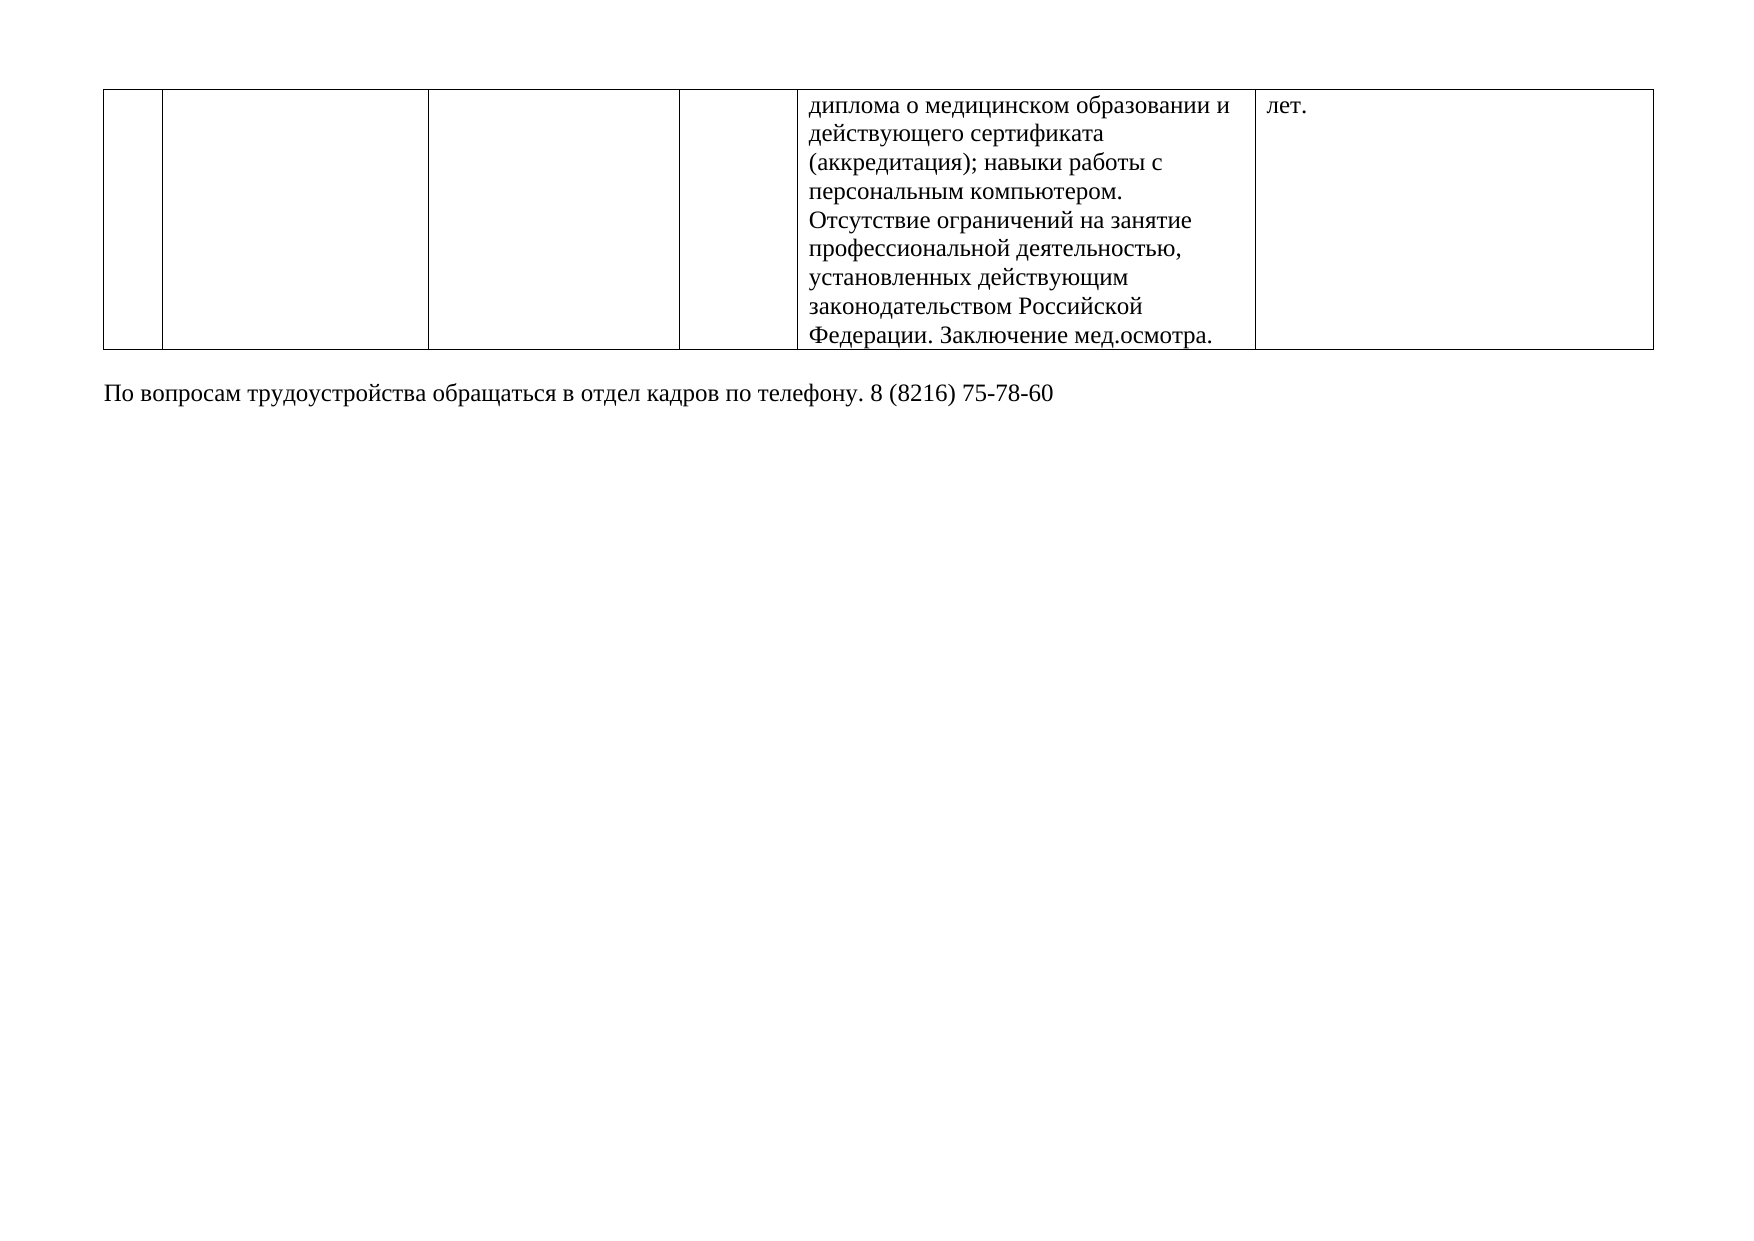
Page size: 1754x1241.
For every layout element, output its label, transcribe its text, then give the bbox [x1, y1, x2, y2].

text По вопросам трудоустройства обращаться в отдел кадров по телефону. 8 (8216) 75-78-60 [89, 378, 1665, 407]
table_cell 2 [104, 90, 162, 348]
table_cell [429, 90, 679, 348]
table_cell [798, 90, 1255, 348]
table_cell 1 [680, 90, 797, 348]
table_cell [163, 90, 428, 348]
